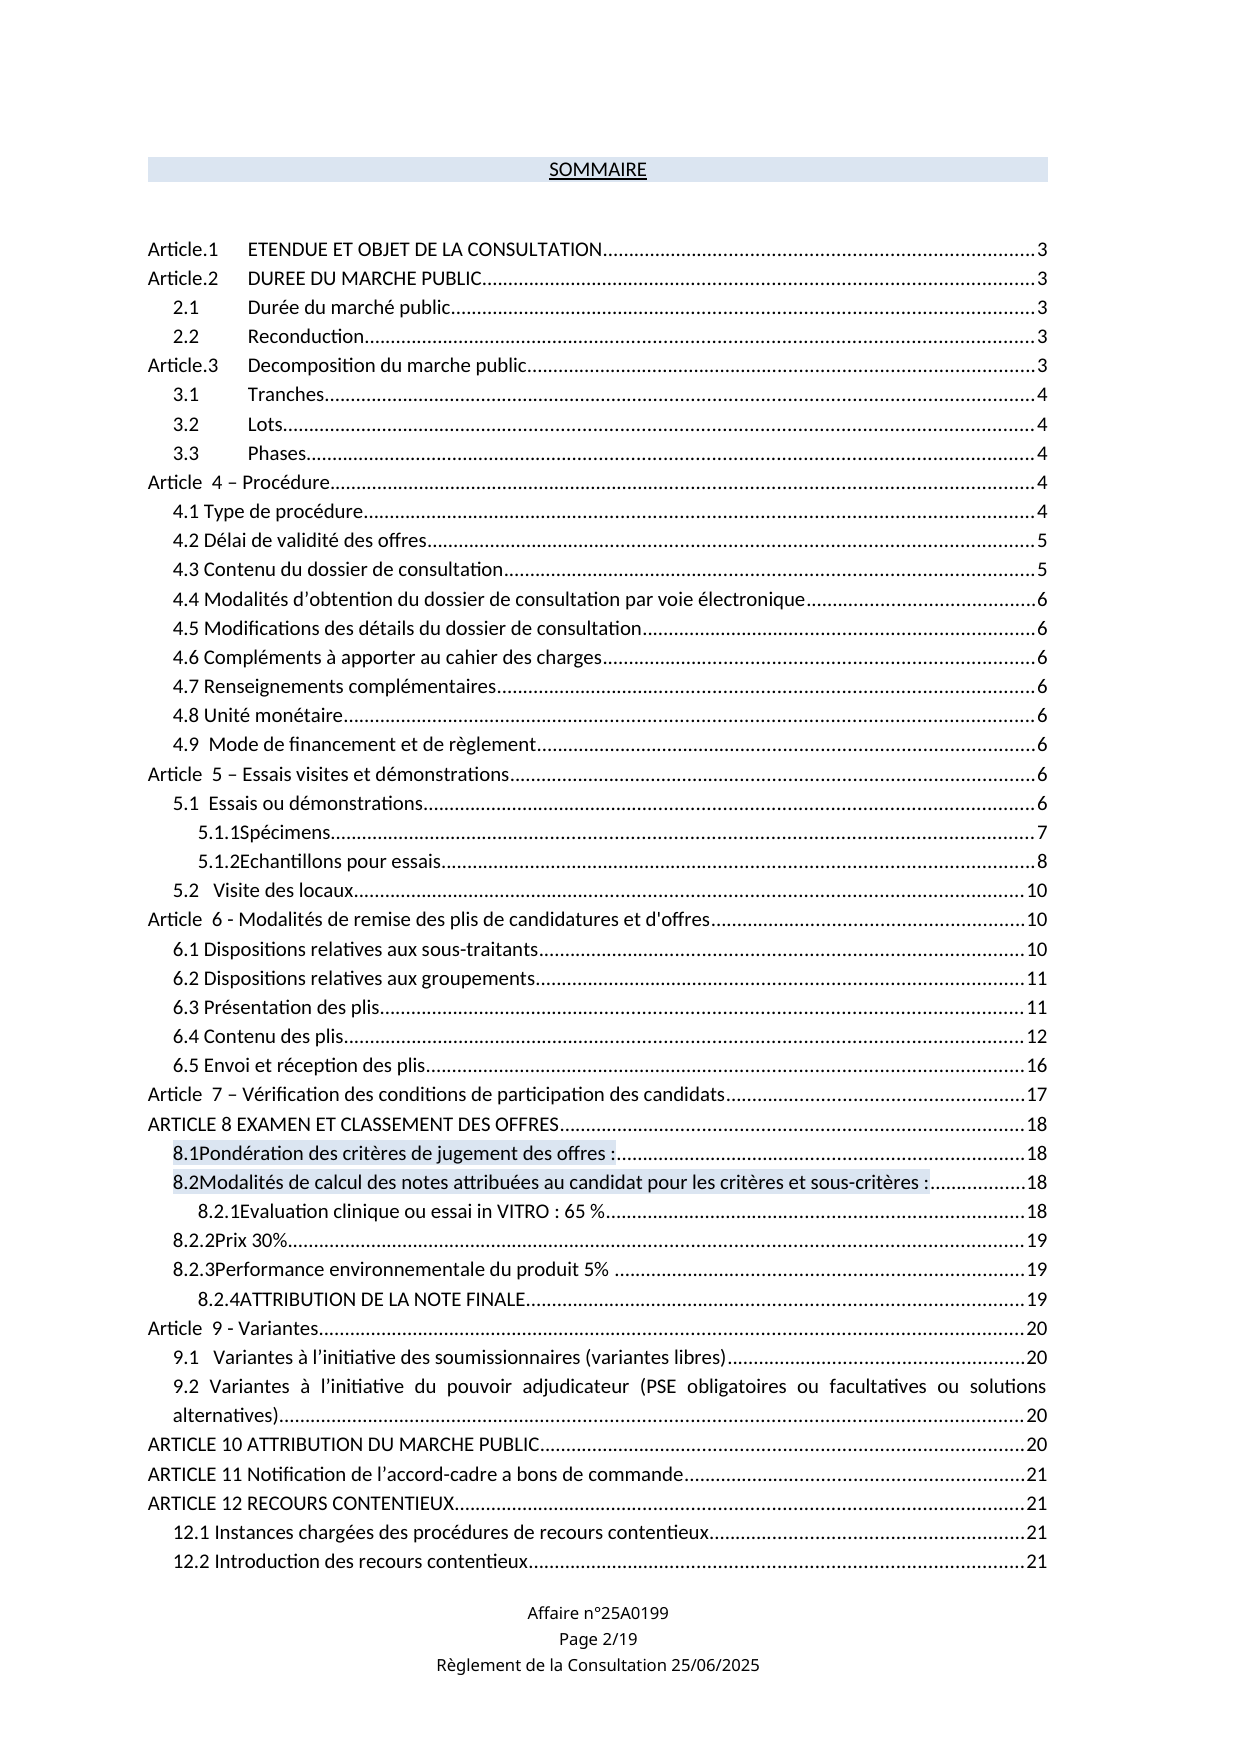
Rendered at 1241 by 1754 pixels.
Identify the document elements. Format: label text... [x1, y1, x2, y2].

text SOMMAIRE [647, 157, 1048, 182]
text SOMMAIRE [148, 157, 549, 182]
